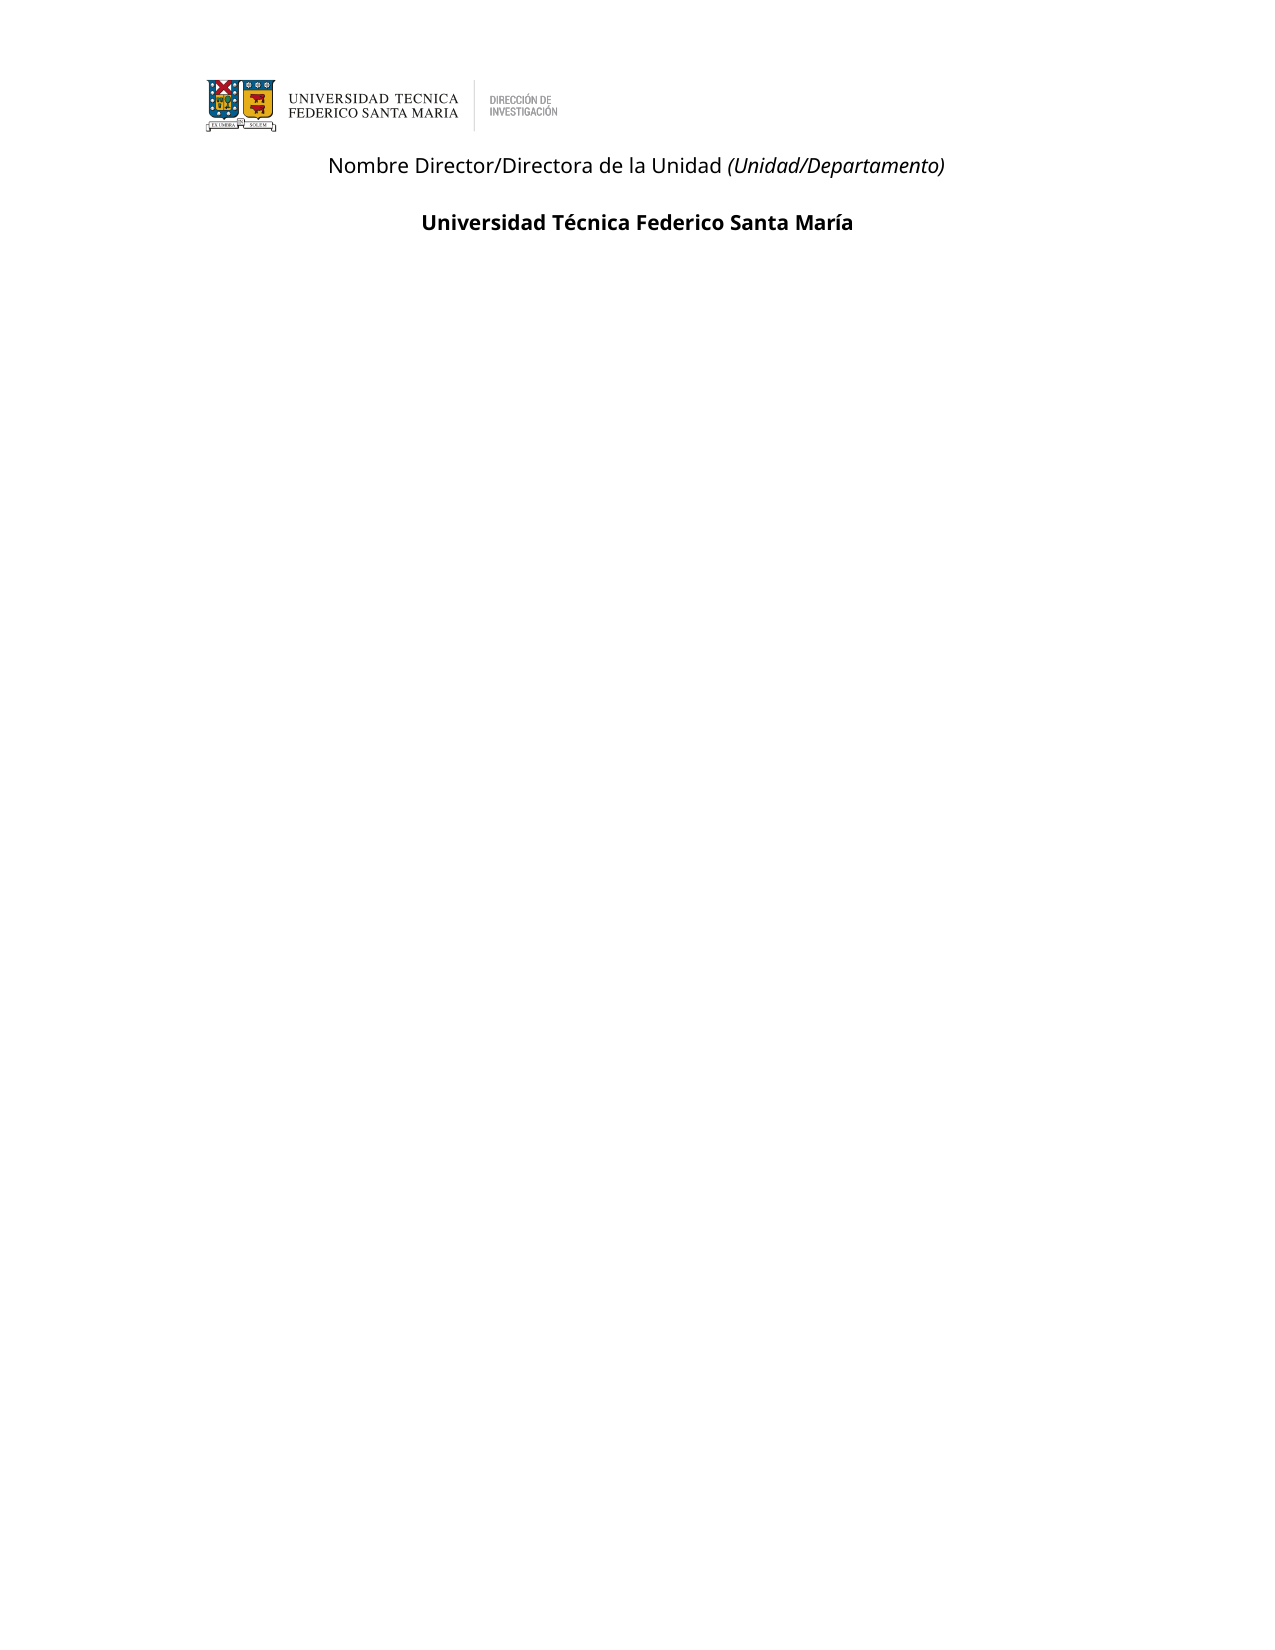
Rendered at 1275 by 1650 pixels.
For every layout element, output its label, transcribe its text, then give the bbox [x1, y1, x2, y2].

picture [177, 59, 617, 151]
text Universidad Técnica Federico Santa María [177, 208, 1098, 237]
text Nombre Director/Directora de la Unidad (Unidad/Departamento) [177, 151, 1098, 179]
